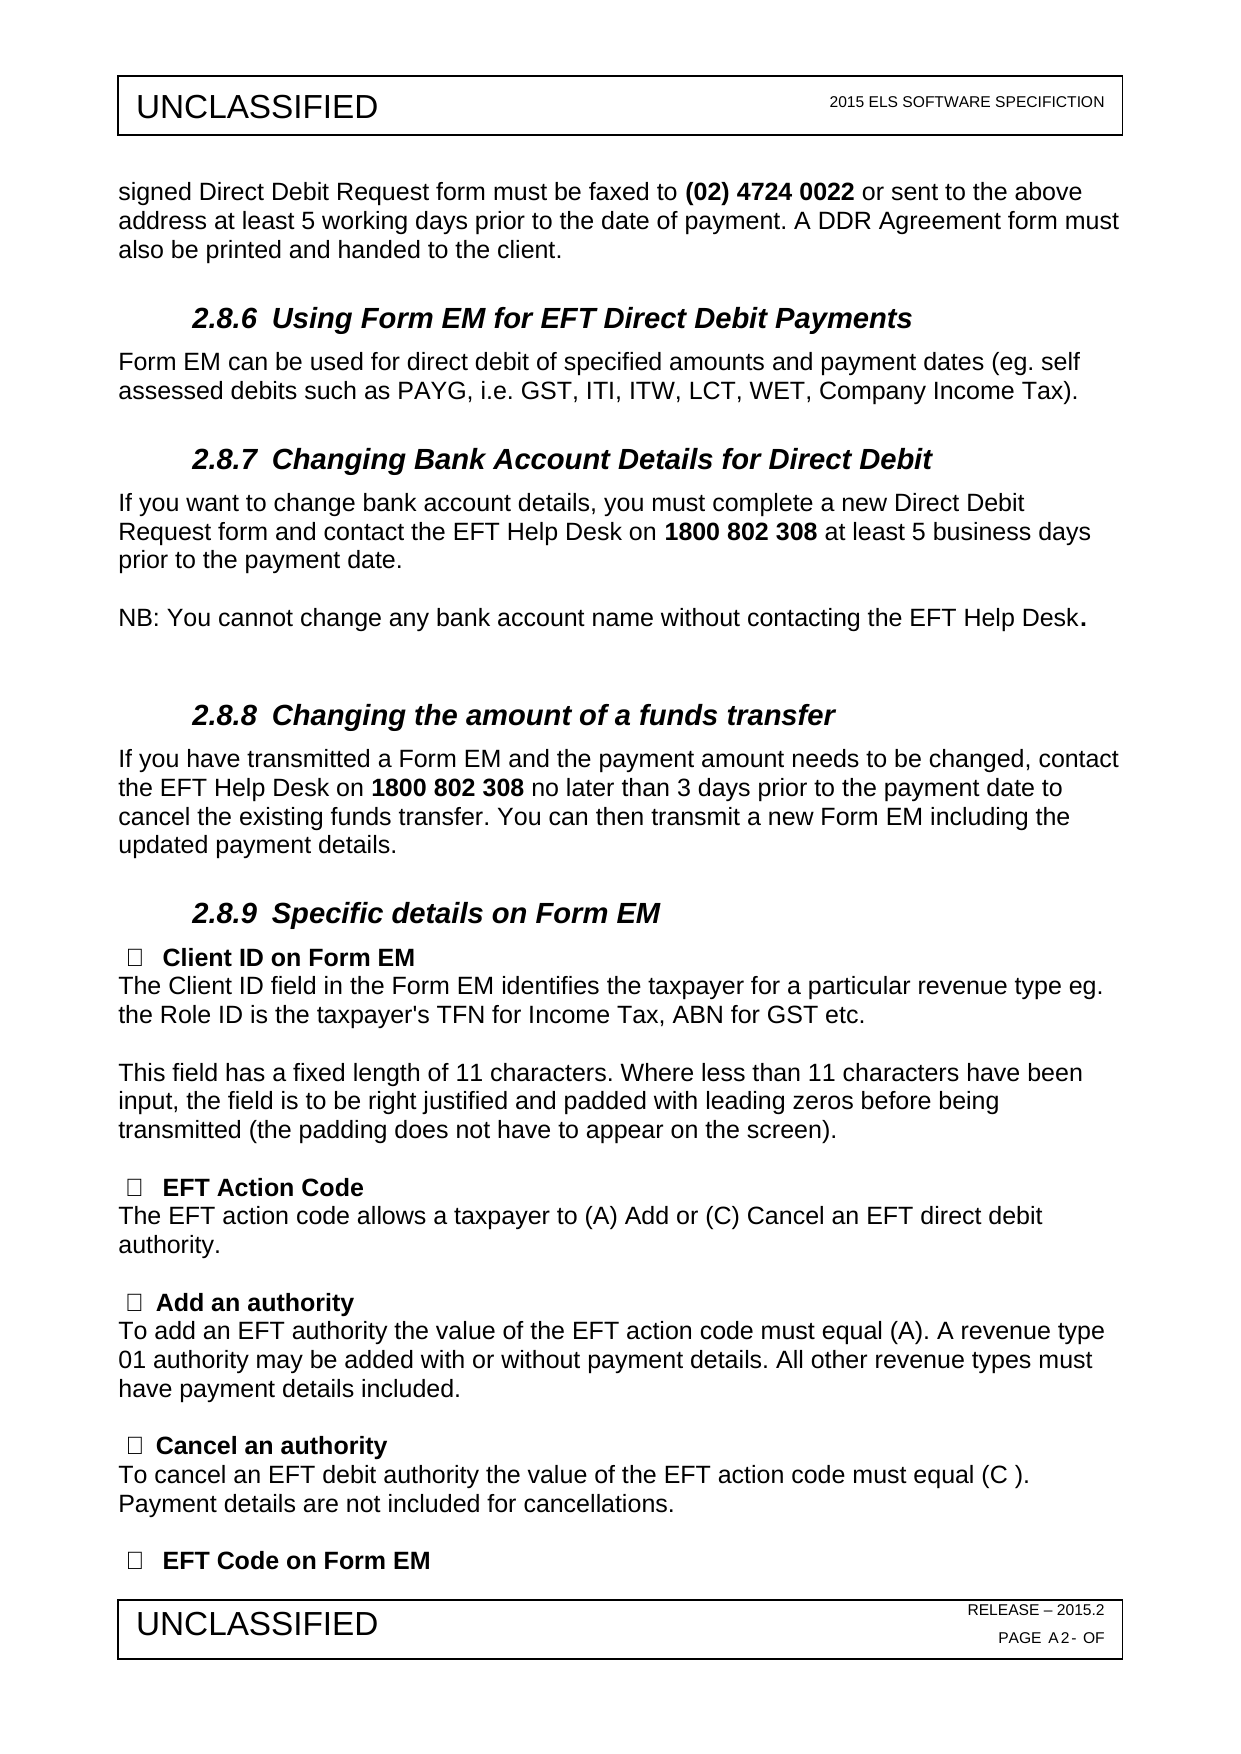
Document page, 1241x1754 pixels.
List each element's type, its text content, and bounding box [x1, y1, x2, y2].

text To add an EFT authority the value of the EFT action code must equal (A). A revenue type 01 authority may be added with or without payment details. All other revenue types must have payment details included. [118, 1316, 1122, 1403]
text If you want to change bank account details, you must complete a new Direct Debit Request form and contact the EFT Help Desk on 1800 802 308 at least 5 business days prior to the payment date. [118, 488, 1122, 574]
text The Client ID field in the Form EM identifies the taxpayer for a particular revenue type eg. the Role ID is the taxpayer's TFN for Income Tax, ABN for GST etc. [118, 971, 1122, 1029]
text This field has a fixed length of 11 characters. Where less than 11 characters have been input, the field is to be right justified and padded with leading zeros before being transmitted (the padding does not have to appear on the screen). [118, 1058, 1122, 1144]
text To cancel an EFT debit authority the value of the EFT action code must equal (C ). Payment details are not included for cancellations. [118, 1460, 1122, 1518]
text  Client ID on Form EM [125, 943, 1122, 971]
text  Add an authority [125, 1288, 1122, 1316]
text The EFT action code allows a taxpayer to (A) Add or (C) Cancel an EFT direct debit authority. [118, 1201, 1122, 1259]
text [118, 177, 1122, 263]
subtitle Changing Bank Account Details for Direct Debit [192, 442, 1122, 476]
text  Cancel an authority [125, 1431, 1122, 1460]
subtitle Specific details on Form EM [192, 897, 1122, 930]
text If you have transmitted a Form EM and the payment amount needs to be changed, contact the EFT Help Desk on 1800 802 308 no later than 3 days prior to the payment date to cancel the existing funds transfer. You can then transmit a new Form EM including the updated payment details. [118, 744, 1122, 859]
text Form EM can be used for direct debit of specified amounts and payment dates (eg. self assessed debits such as PAYG, i.e. GST, ITI, ITW, LCT, WET, Company Income Tax). [118, 347, 1122, 404]
subtitle Using Form EM for EFT Direct Debit Payments [192, 301, 1122, 334]
subtitle Changing the amount of a funds transfer [192, 698, 1122, 732]
text NB: You cannot change any bank account name without contacting the EFT Help Desk. [118, 603, 1122, 632]
text  EFT Code on Form EM [125, 1546, 1122, 1575]
text  EFT Action Code [125, 1173, 1122, 1201]
